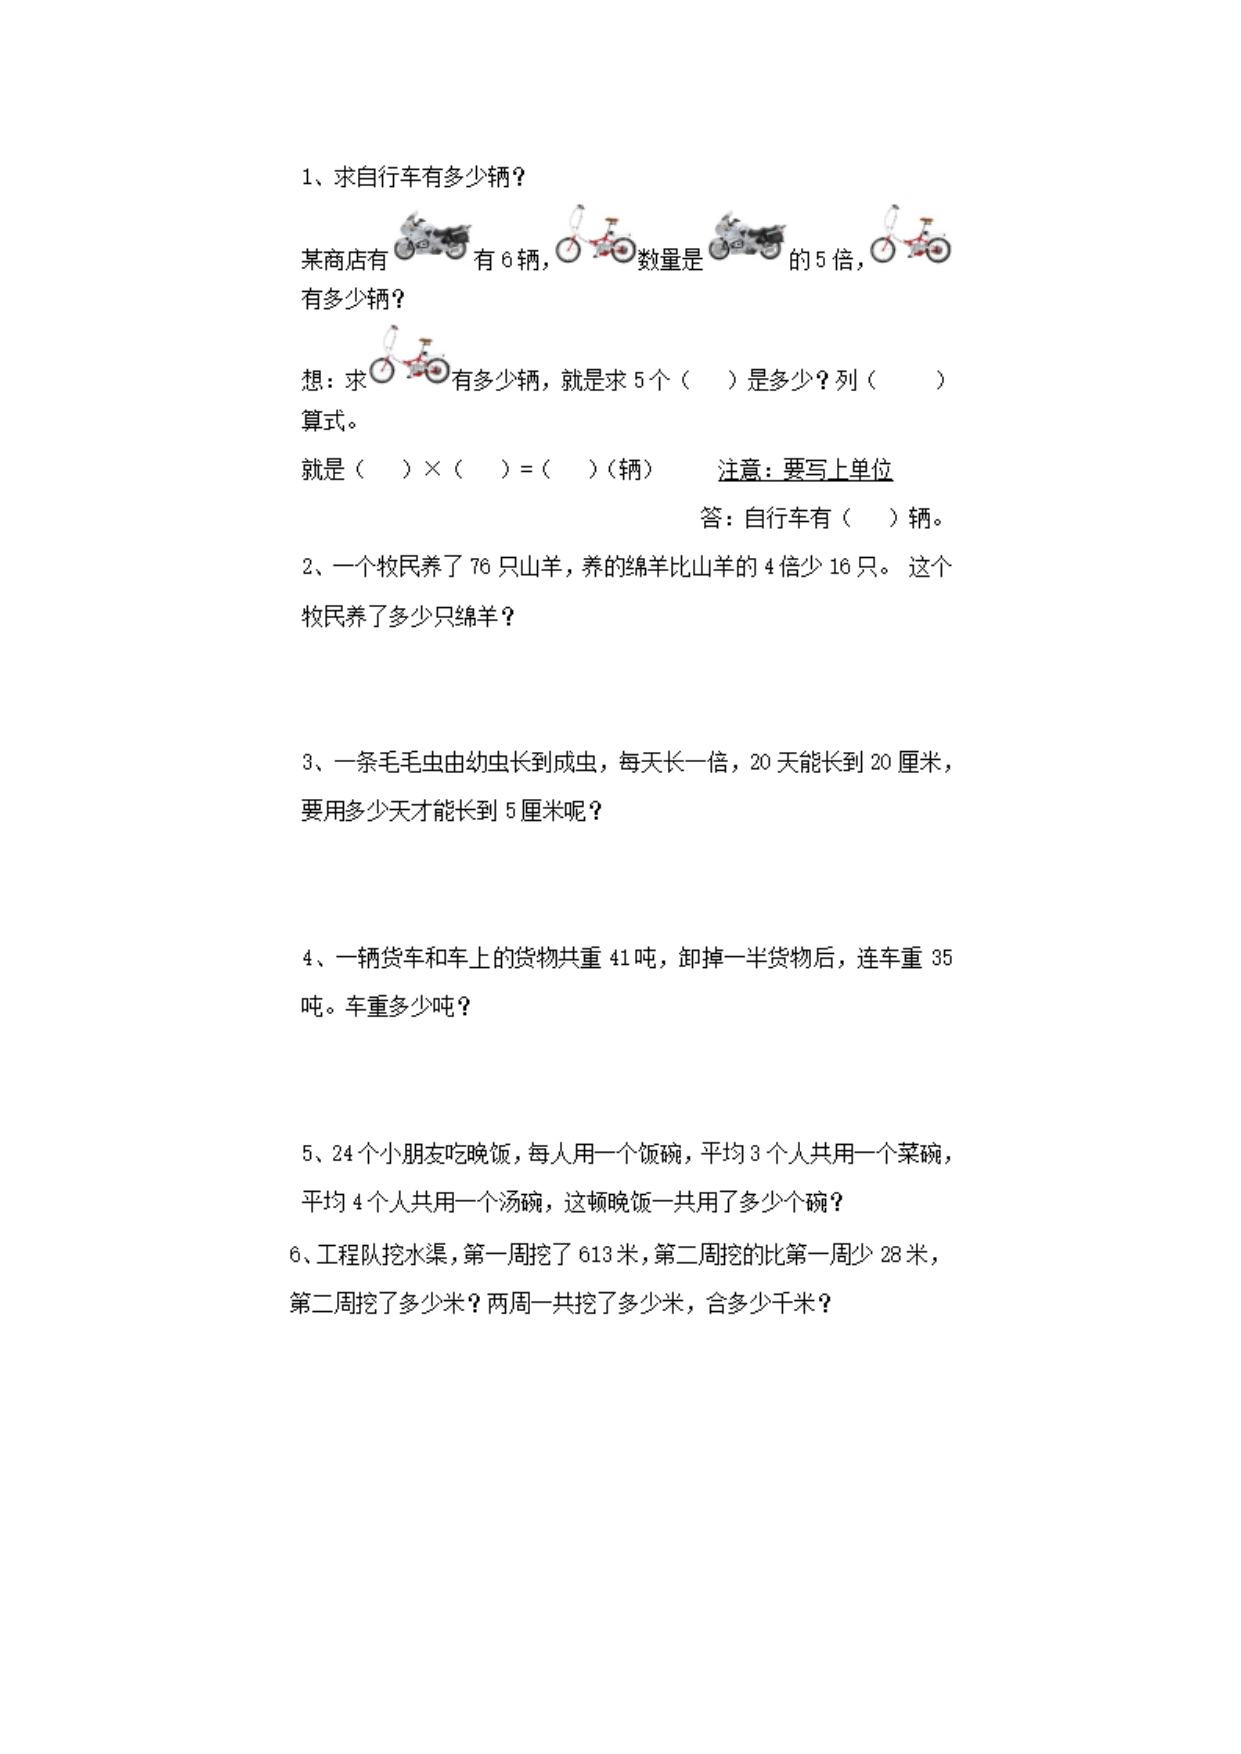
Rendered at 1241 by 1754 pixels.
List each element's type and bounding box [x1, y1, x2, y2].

picture [250, 1234, 990, 1440]
picture [249, 162, 991, 1230]
